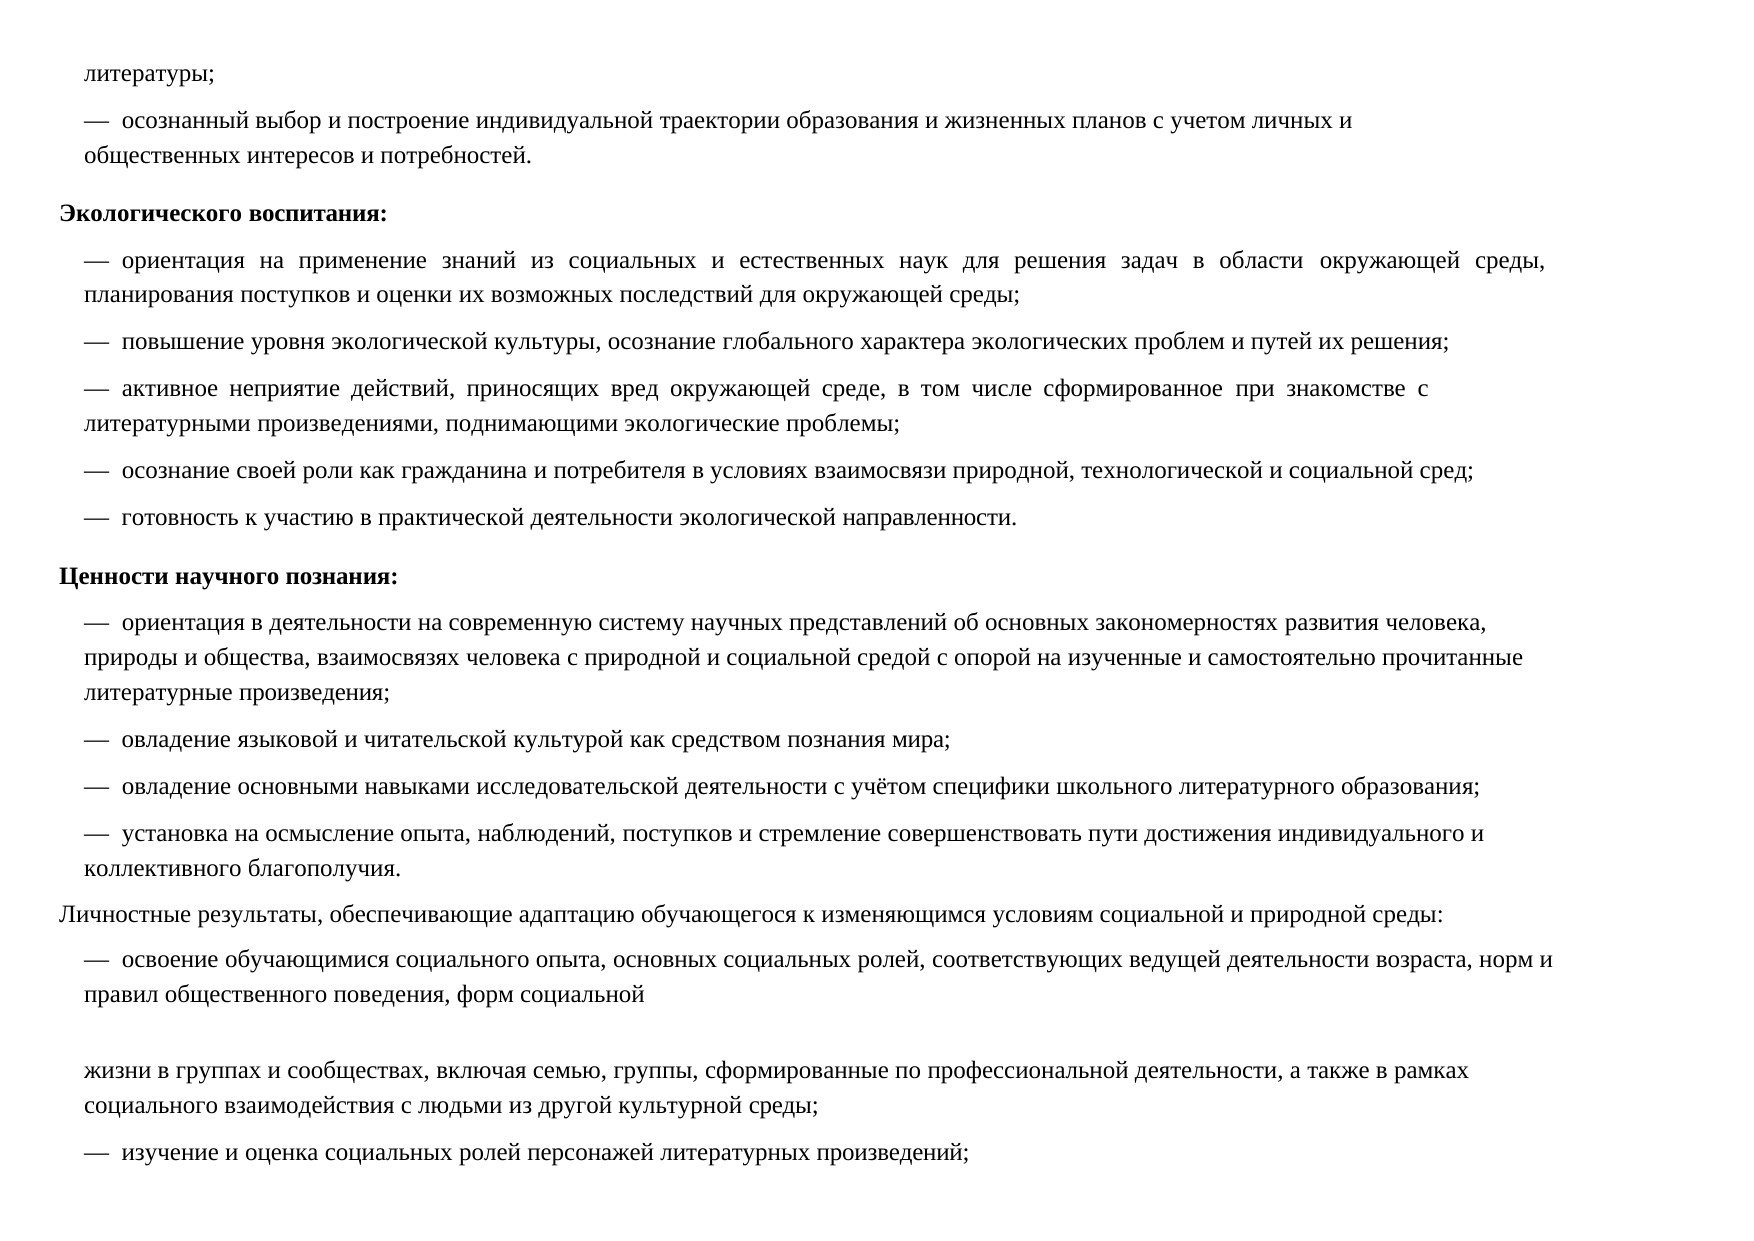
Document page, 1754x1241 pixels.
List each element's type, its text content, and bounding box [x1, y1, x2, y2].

list изучение и оценка социальных ролей персонажей литературных произведений; [84, 1137, 1587, 1165]
list овладение языковой и читательской культурой как средством познания мира; [84, 724, 1587, 752]
list повышение уровня экологической культуры, осознание глобального характера экологических проблем и путей их решения; [84, 326, 1563, 355]
list овладение основными навыками исследовательской деятельности с учётом специфики школьного литературного образования; [84, 771, 1485, 800]
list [84, 58, 1442, 87]
subtitle Ценности научного познания: [59, 561, 1587, 590]
text жизни в группах и сообществах, включая семью, группы, сформированные по профессиональной деятельности, а также в рамках социального взаимодействия с людьми из другой культурной среды; [84, 1055, 1571, 1118]
list осознание своей роли как гражданина и потребителя в условиях взаимосвязи природной, технологической и социальной сред; [84, 455, 1510, 484]
list ориентация на применение знаний из социальных и естественных наук для решения задач в области окружающей среды, планирования поступков и оценки их возможных последствий для окружающей среды; [84, 245, 1545, 308]
list установка на осмысление опыта, наблюдений, поступков и стремление совершенствовать пути достижения индивидуального и коллективного благополучия. [84, 818, 1517, 882]
list активное неприятие действий, приносящих вред окружающей среде, в том числе сформированное при знакомстве с литературными произведениями, поднимающими экологические проблемы; [84, 373, 1428, 437]
text Личностные результаты, обеспечивающие адаптацию обучающегося к изменяющимся условиям социальной и природной среды: [40, 899, 1587, 927]
subtitle Экологического воспитания: [59, 198, 1587, 227]
list готовность к участию в практической деятельности экологической направленности. [84, 502, 1587, 531]
list осознанный выбор и построение индивидуальной траектории образования и жизненных планов с учетом личных и общественных интересов и потребностей. [84, 105, 1501, 169]
list освоение обучающимися социального опыта, основных социальных ролей, соответствующих ведущей деятельности возраста, норм и правил общественного поведения, форм социальной [84, 944, 1558, 1008]
list ориентация в деятельности на современную систему научных представлений об основных закономерностях развития человека, природы и общества, взаимосвязях человека с природной и социальной средой с опорой на изученные и самостоятельно прочитанные литературные произведения; [84, 607, 1552, 705]
